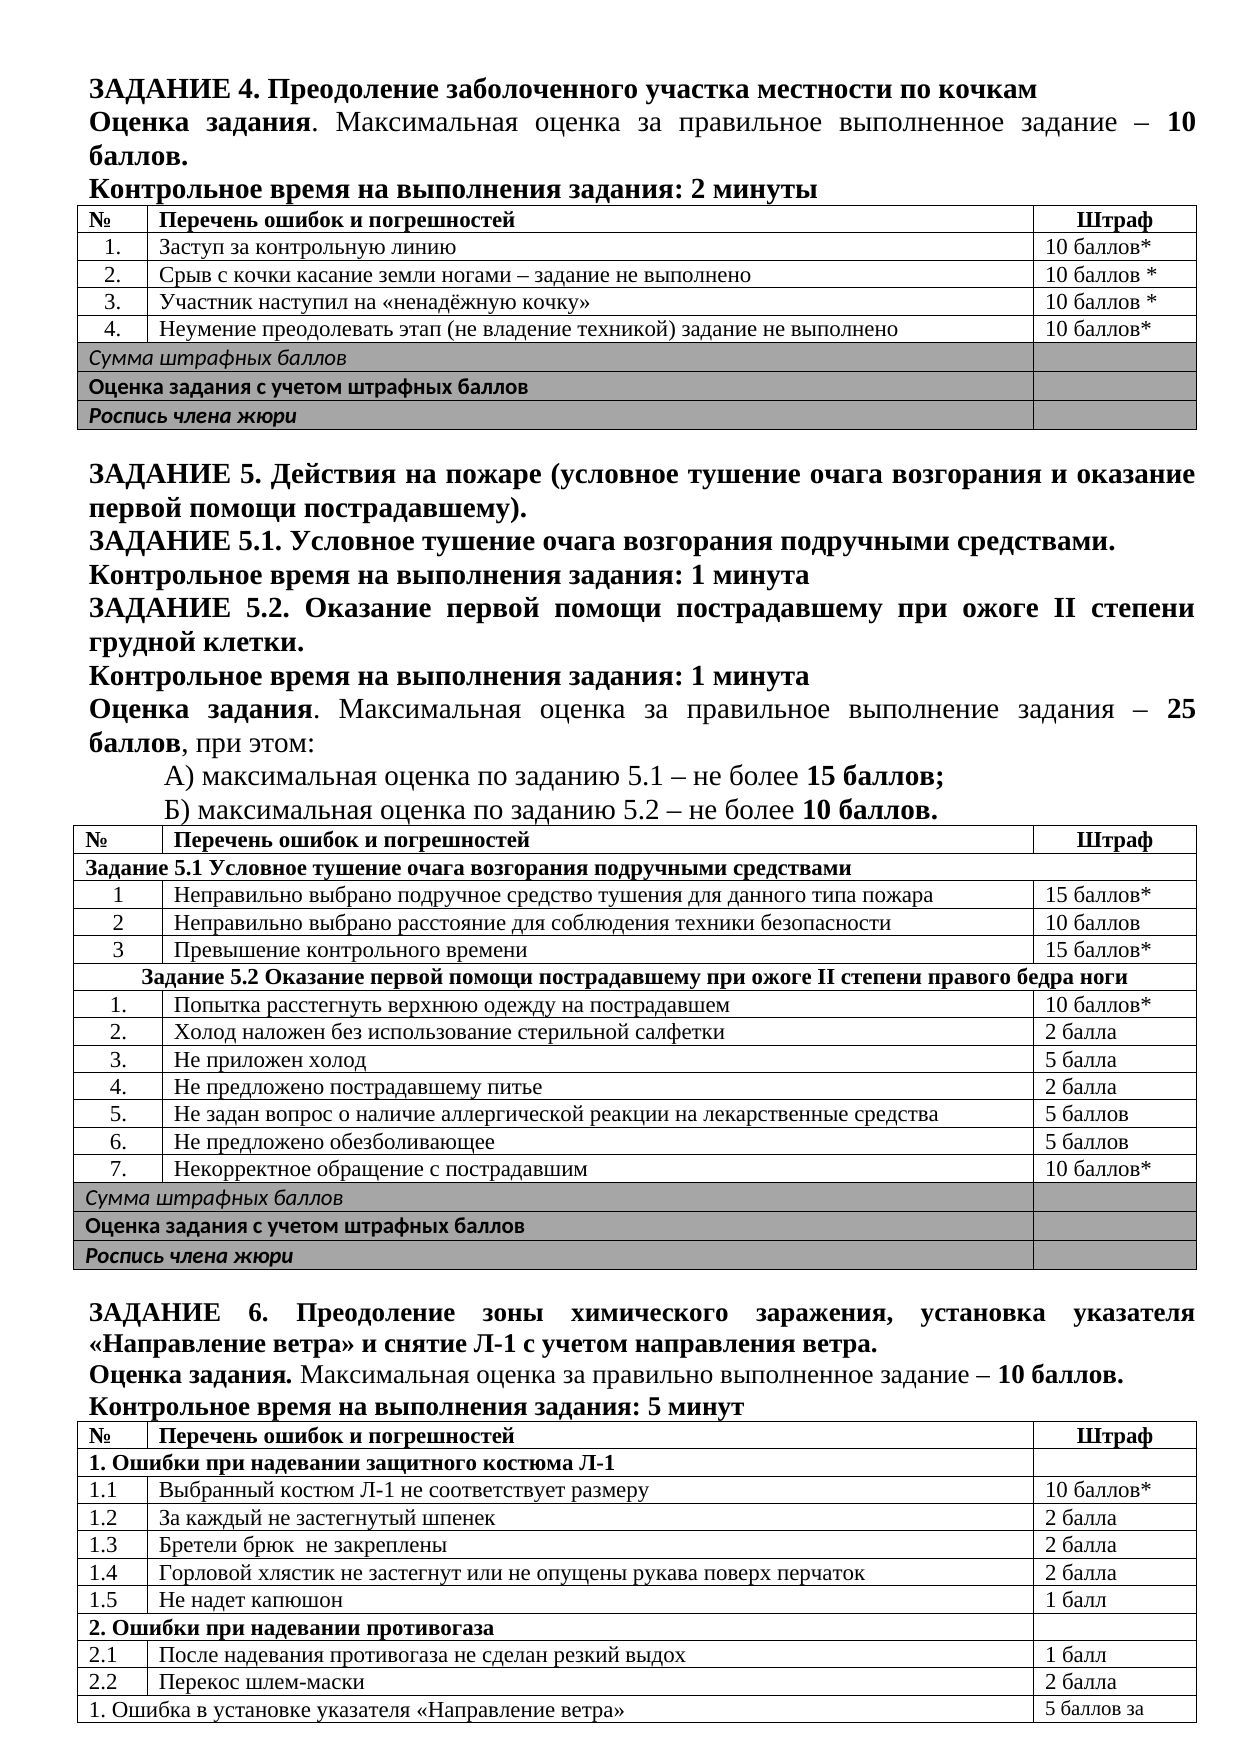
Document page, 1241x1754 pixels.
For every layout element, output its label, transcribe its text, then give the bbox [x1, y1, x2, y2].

table_cell 1.3 [78, 1531, 147, 1558]
table_cell [1034, 401, 1196, 429]
table_cell Неумение преодолевать этап (не владение техникой) задание не выполнено [148, 316, 1033, 342]
table_cell Срыв с кочки касание земли ногами – задание не выполнено [148, 261, 1033, 287]
text ЗАДАНИЕ 5.1. Условное тушение очага возгорания подручными средствами. [89, 523, 1196, 557]
table_cell Роспись члена жюри [74, 1241, 1033, 1269]
table_cell Неправильно выбрано подручное средство тушения для данного типа пожара [163, 881, 1033, 908]
table_cell 15 баллов* [1034, 881, 1196, 908]
table_cell 1.4 [78, 1559, 147, 1585]
table_header Перечень ошибок и погрешностей [148, 206, 1033, 232]
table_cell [78, 1696, 1033, 1722]
table_header Штраф [1034, 826, 1196, 853]
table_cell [1034, 1696, 1196, 1722]
table_cell 1. Ошибки при надевании защитного костюма Л-1 [78, 1449, 1033, 1476]
table_cell 10 баллов [1034, 909, 1196, 935]
table_cell 5 баллов [1034, 1128, 1196, 1154]
table_cell 1.2 [78, 1504, 147, 1530]
table_cell 4. [74, 1073, 162, 1099]
table_cell 1.5 [78, 1586, 147, 1612]
table_cell 10 баллов* [1034, 1155, 1196, 1182]
table_cell 2.1 [78, 1641, 147, 1667]
table_cell [1034, 372, 1196, 400]
table_cell 3. [74, 1046, 162, 1072]
table_cell 10 баллов* [1034, 1477, 1196, 1503]
list Б) максимальная оценка по заданию 5.2 – не более 10 баллов. [164, 792, 1196, 825]
text Оценка задания. Максимальная оценка за правильное выполнение задания – 25 баллов, при этом: [89, 691, 1196, 758]
table_cell 1 балл [1034, 1586, 1196, 1612]
table_cell 10 баллов * [1034, 288, 1196, 314]
text Контрольное время на выполнения задания: 1 минута [89, 557, 1196, 591]
text ЗАДАНИЕ 5.2. Оказание первой помощи пострадавшему при ожоге II степени грудной клетки. [89, 591, 1196, 658]
table_header Перечень ошибок и погрешностей [148, 1422, 1033, 1448]
table_header Штраф [1034, 206, 1196, 232]
table_cell 2 балла [1034, 1504, 1196, 1530]
table_cell 2. [74, 1018, 162, 1044]
table_cell Холод наложен без использование стерильной салфетки [163, 1018, 1033, 1044]
table_cell Не приложен холод [163, 1046, 1033, 1072]
table_header № [78, 1422, 147, 1448]
table_cell 10 баллов * [1034, 261, 1196, 287]
text ЗАДАНИЕ 4. Преодоление заболоченного участка местности по кочкам [89, 71, 1196, 104]
table_cell После надевания противогаза не сделан резкий выдох [148, 1641, 1033, 1667]
table_cell 5. [74, 1100, 162, 1127]
table_cell 10 баллов* [1034, 991, 1196, 1017]
table_cell Не предложено пострадавшему питье [163, 1073, 1033, 1099]
text Контрольное время на выполнения задания: 5 минут [89, 1389, 1196, 1421]
table_cell Роспись члена жюри [78, 401, 1033, 429]
table_header № [74, 826, 162, 853]
table_cell За каждый не застегнутый шпенек [148, 1504, 1033, 1530]
table_cell 2. [78, 261, 147, 287]
list А) максимальная оценка по заданию 5.1 – не более 15 баллов; [164, 758, 1196, 792]
table_cell [1034, 343, 1196, 371]
table_cell Оценка задания с учетом штрафных баллов [78, 372, 1033, 400]
table_cell 1 [74, 881, 162, 908]
table_cell Не предложено обезболивающее [163, 1128, 1033, 1154]
table_cell 2 [74, 909, 162, 935]
text Оценка задания. Максимальная оценка за правильное выполненное задание – 10 баллов. [89, 104, 1196, 171]
table_cell Сумма штрафных баллов [74, 1183, 1033, 1211]
table_cell 5 баллов [1034, 1100, 1196, 1127]
table_cell Неправильно выбрано расстояние для соблюдения техники безопасности [163, 909, 1033, 935]
table_cell 3 [74, 936, 162, 962]
table_cell Задание 5.2 Оказание первой помощи пострадавшему при ожоге II степени правого бедра ноги [74, 964, 1196, 990]
table_cell 4. [78, 316, 147, 342]
table_cell 1.1 [78, 1477, 147, 1503]
table_cell Выбранный костюм Л-1 не соответствует размеру [148, 1477, 1033, 1503]
table_cell [1034, 1614, 1196, 1640]
table_header Перечень ошибок и погрешностей [163, 826, 1033, 853]
table_cell 2 балла [1034, 1531, 1196, 1558]
table_cell Задание 5.1 Условное тушение очага возгорания подручными средствами [74, 854, 1196, 880]
table_cell 2 балла [1034, 1018, 1196, 1044]
text Контрольное время на выполнения задания: 2 минуты [89, 171, 1196, 205]
table_cell 2. Ошибки при надевании противогаза [78, 1614, 1033, 1640]
text ЗАДАНИЕ 5. Действия на пожаре (условное тушение очага возгорания и оказание первой помощи пострадавшему). [89, 456, 1196, 523]
table_cell Превышение контрольного времени [163, 936, 1033, 962]
table_cell 10 баллов* [1034, 233, 1196, 260]
table_cell Перекос шлем-маски [148, 1668, 1033, 1695]
table_header Штраф [1034, 1422, 1196, 1448]
table_cell 1 балл [1034, 1641, 1196, 1667]
table_cell 2 балла [1034, 1073, 1196, 1099]
table_cell Участник наступил на «ненадёжную кочку» [148, 288, 1033, 314]
table_cell Заступ за контрольную линию [148, 233, 1033, 260]
table_cell [1034, 1212, 1196, 1240]
text ЗАДАНИЕ 6. Преодоление зоны химического заражения, установка указателя «Направление ветра» и снятие Л-1 с учетом направления ветра. [89, 1296, 1196, 1358]
table_cell Не надет капюшон [148, 1586, 1033, 1612]
table_cell [1034, 1449, 1196, 1476]
table_cell Сумма штрафных баллов [78, 343, 1033, 371]
table_cell [1034, 1241, 1196, 1269]
table_cell 7. [74, 1155, 162, 1182]
table_cell 5 балла [1034, 1046, 1196, 1072]
table_cell 2 балла [1034, 1559, 1196, 1585]
table_cell 1. [74, 991, 162, 1017]
table_cell Попытка расстегнуть верхнюю одежду на пострадавшем [163, 991, 1033, 1017]
table_cell Бретели брюк не закреплены [148, 1531, 1033, 1558]
table_cell 1. [78, 233, 147, 260]
table_cell [1034, 1183, 1196, 1211]
table_header № [78, 206, 147, 232]
table_cell Не задан вопрос о наличие аллергической реакции на лекарственные средства [163, 1100, 1033, 1127]
table_cell 2 балла [1034, 1668, 1196, 1695]
table_cell 15 баллов* [1034, 936, 1196, 962]
table_cell Горловой хлястик не застегнут или не опущены рукава поверх перчаток [148, 1559, 1033, 1585]
table_cell 6. [74, 1128, 162, 1154]
text Контрольное время на выполнения задания: 1 минута [89, 658, 1196, 691]
table_cell 2.2 [78, 1668, 147, 1695]
table_cell Некорректное обращение с пострадавшим [163, 1155, 1033, 1182]
table_cell Оценка задания с учетом штрафных баллов [74, 1212, 1033, 1240]
text Оценка задания. Максимальная оценка за правильно выполненное задание – 10 баллов. [89, 1358, 1196, 1389]
table_cell 3. [78, 288, 147, 314]
table_cell 10 баллов* [1034, 316, 1196, 342]
